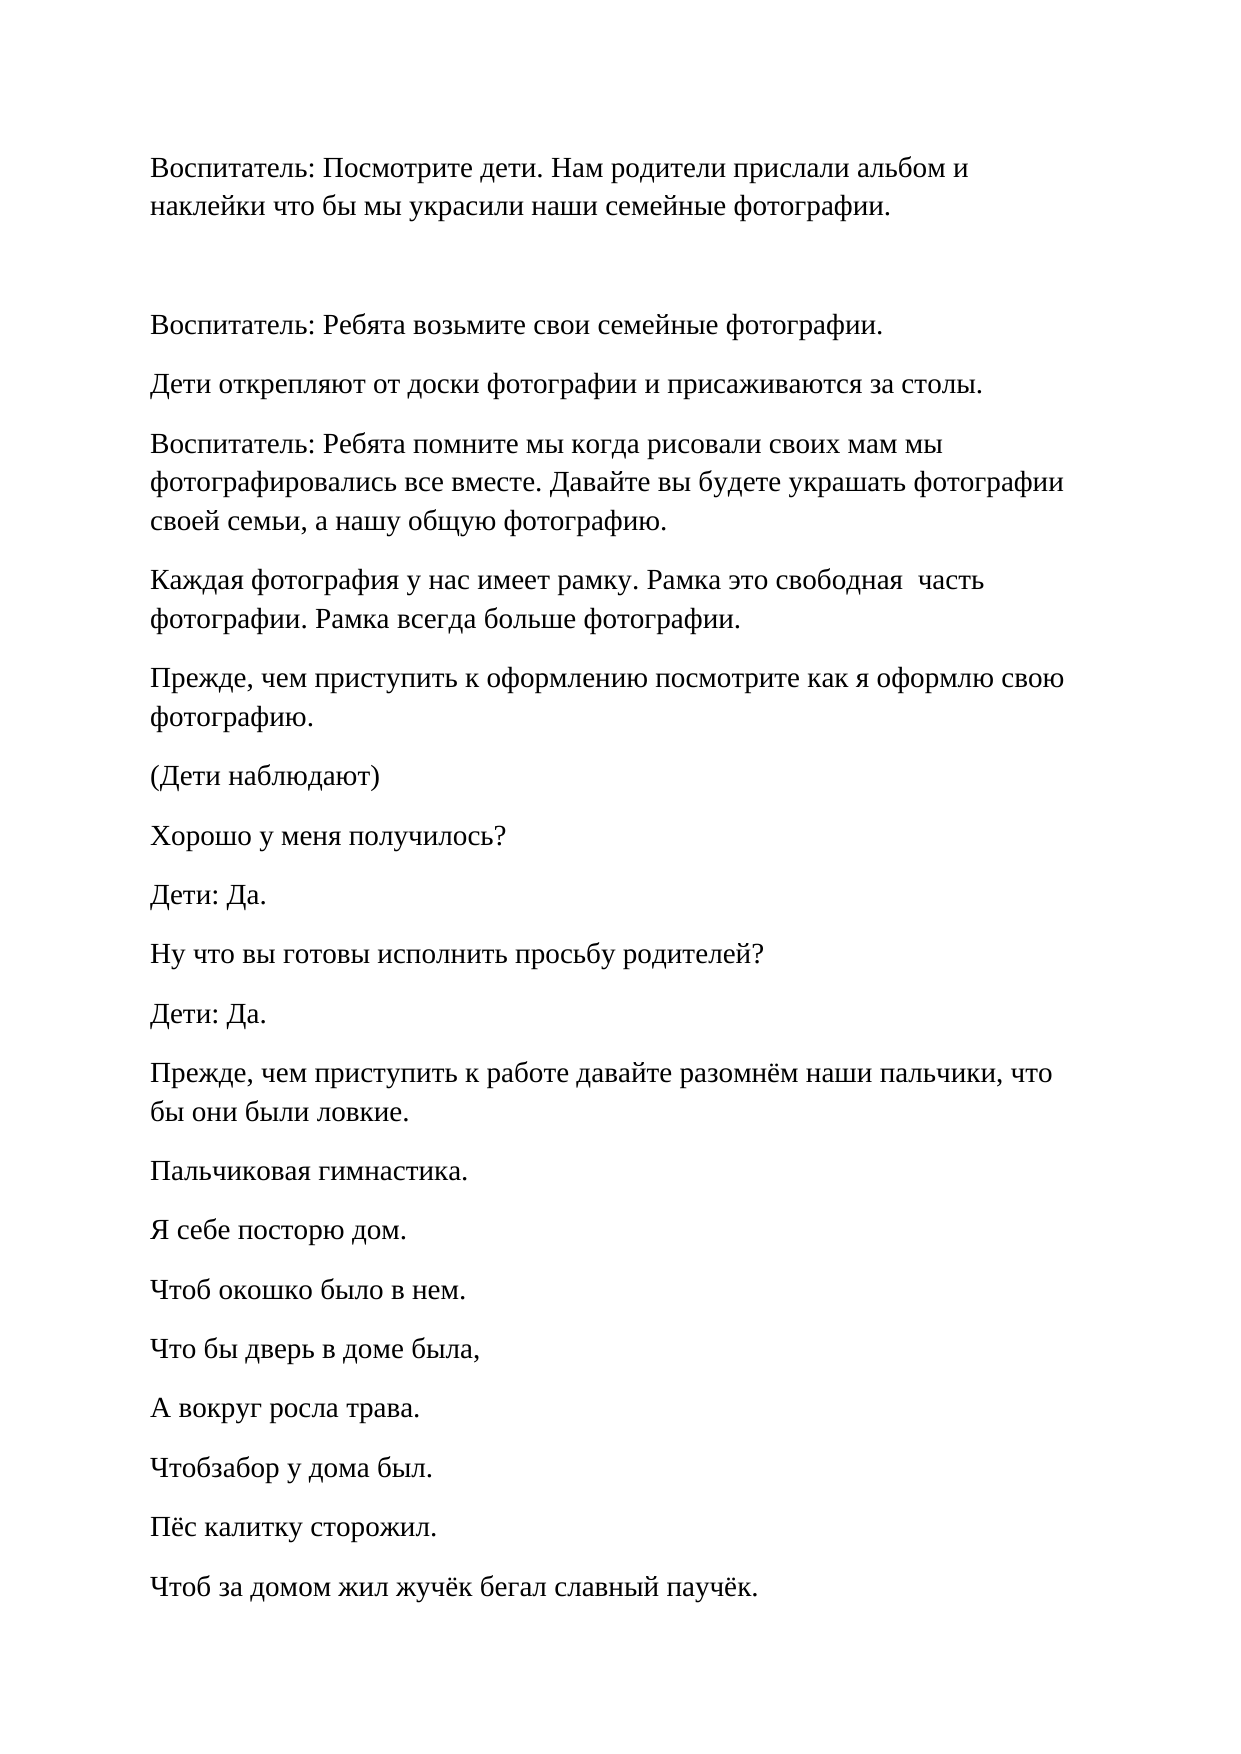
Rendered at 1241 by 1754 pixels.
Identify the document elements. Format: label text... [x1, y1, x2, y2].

text (Дети наблюдают) [150, 758, 1090, 792]
text Что бы дверь в доме была, [150, 1331, 1090, 1365]
text Я себе посторю дом. [150, 1212, 1090, 1246]
text Дети: Да. [150, 996, 1090, 1029]
text Дети открепляют от доски фотографии и присаживаются за столы. [150, 367, 1090, 400]
text Хорошо у меня получилось? [150, 818, 1090, 851]
text Чтоб за домом жил жучёк бегал славный паучёк. [150, 1569, 1090, 1602]
text Прежде, чем приступить к работе давайте разомнём наши пальчики, что бы они были ловкие. [150, 1055, 1090, 1127]
text Прежде, чем приступить к оформлению посмотрите как я оформлю свою фотографию. [150, 660, 1090, 732]
text Воспитатель: Ребята помните мы когда рисовали своих мам мы фотографировались все вместе. Давайте вы будете украшать фотографии своей семьи, а нашу общую фотографию. [150, 426, 1090, 537]
text Пальчиковая гимнастика. [150, 1153, 1090, 1187]
text Воспитатель: Посмотрите дети. Нам родители прислали альбом и наклейки что бы мы украсили наши семейные фотографии. [150, 150, 1090, 222]
text Воспитатель: Ребята возьмите свои семейные фотографии. [150, 307, 1090, 341]
text Дети: Да. [150, 877, 1090, 911]
text Чтоб окошко было в нем. [150, 1272, 1090, 1305]
text Ну что вы готовы исполнить просьбу родителей? [150, 936, 1090, 970]
text А вокруг росла трава. [150, 1391, 1090, 1424]
text Каждая фотография у нас имеет рамку. Рамка это свободная часть фотографии. Рамка всегда больше фотографии. [150, 562, 1090, 634]
text Чтобзабор у дома был. [150, 1450, 1090, 1483]
text Пёс калитку сторожил. [150, 1509, 1090, 1543]
